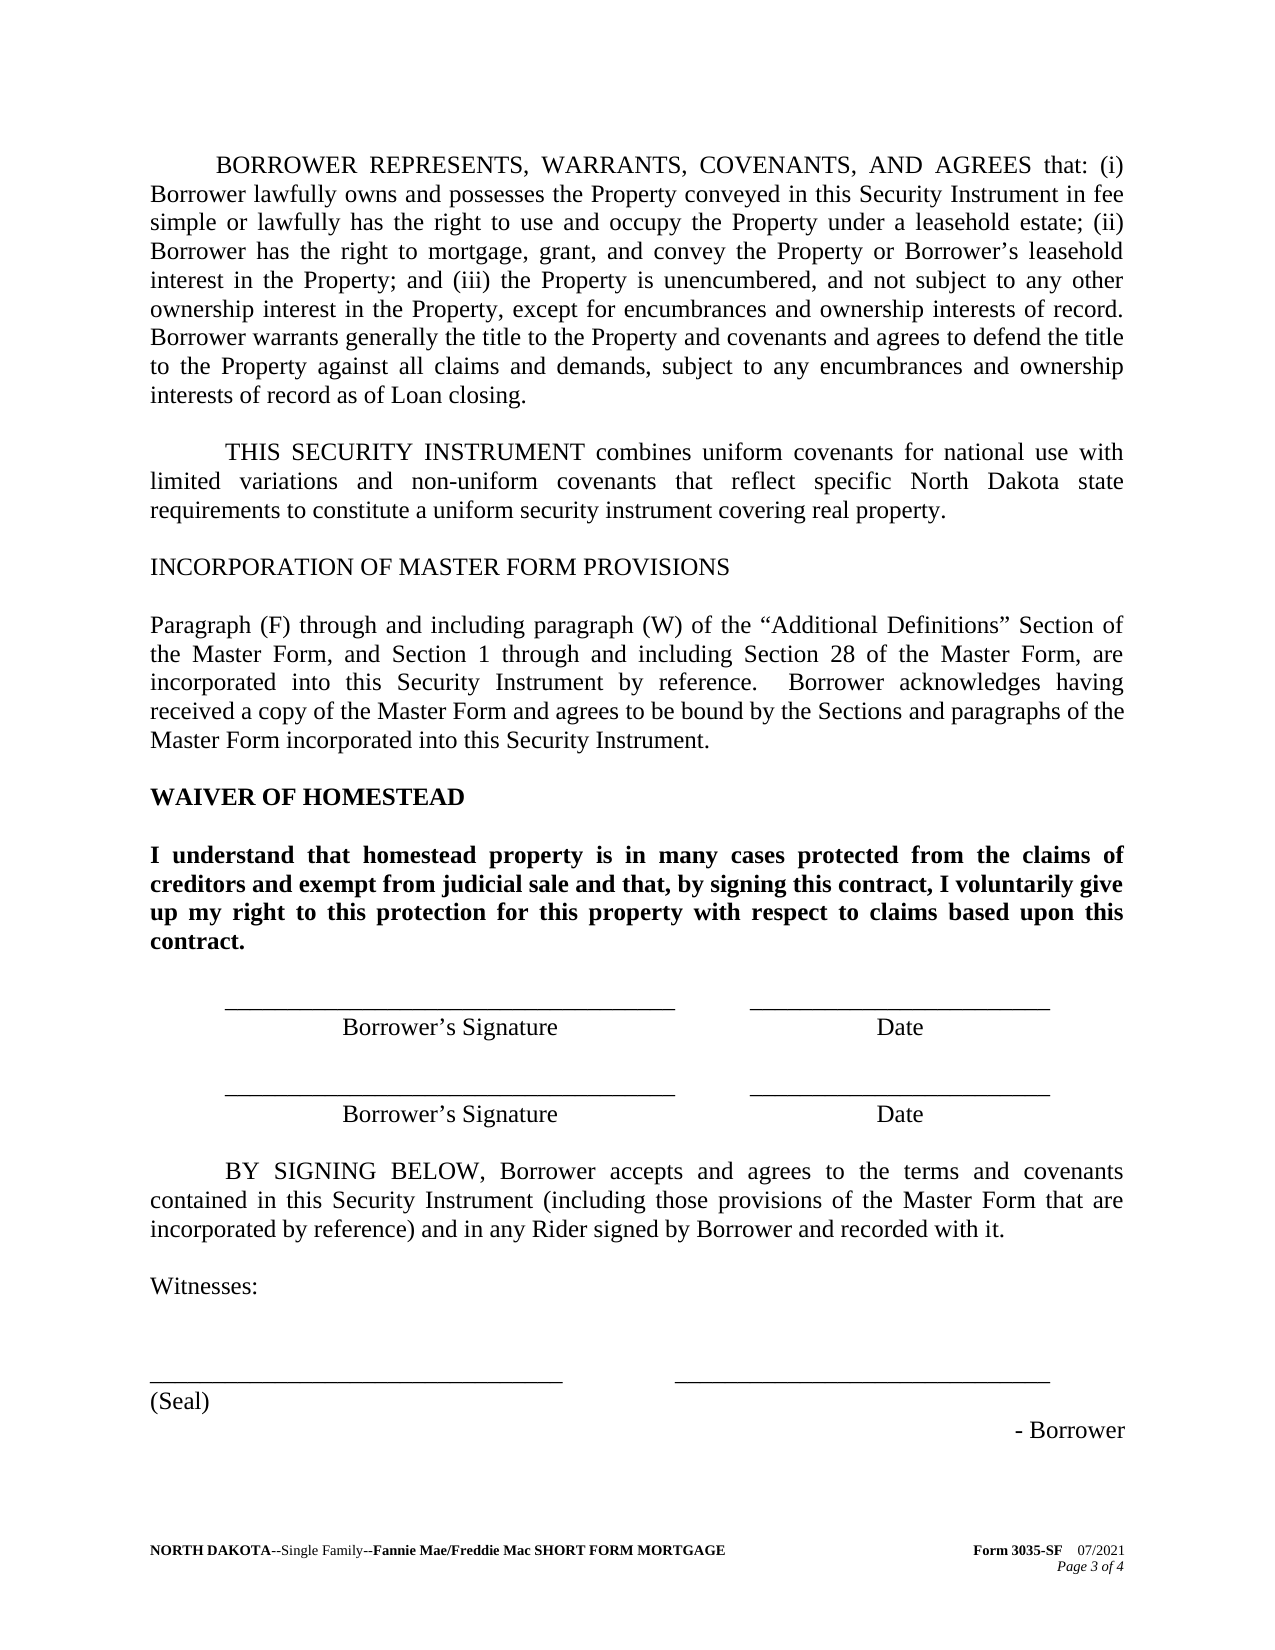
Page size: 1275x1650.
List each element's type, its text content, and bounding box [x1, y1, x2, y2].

text BORROWER REPRESENTS, WARRANTS, COVENANTS, AND AGREES that: (i) Borrower lawfully owns and possesses the Property conveyed in this Security Instrument in fee simple or lawfully has the right to use and occupy the Property under a leasehold estate; (ii) Borrower has the right to mortgage, grant, and convey the Property or Borrower’s leasehold interest in the Property; and (iii) the Property is unencumbered, and not subject to any other ownership interest in the Property, except for encumbrances and ownership interests of record. Borrower warrants generally the title to the Property and covenants and agrees to defend the title to the Property against all claims and demands, subject to any encumbrances and ownership interests of record as of Loan closing. [150, 150, 1125, 409]
list ____________________________________ ________________________ [225, 1070, 1050, 1099]
text Paragraph (F) through and including paragraph (W) of the “Additional Definitions” Section of the Master Form, and Section 1 through and including Section 28 of the Master Form, are incorporated into this Security Instrument by reference. Borrower acknowledges having received a copy of the Master Form and agrees to be bound by the Sections and paragraphs of the Master Form incorporated into this Security Instrument. [150, 610, 1125, 754]
list ____________________________________ ________________________ [225, 984, 1050, 1012]
list Borrower’s Signature Date [225, 1012, 1050, 1041]
text Witnesses: [150, 1271, 1125, 1300]
text INCORPORATION OF MASTER FORM PROVISIONS [150, 552, 1125, 581]
text - Borrower [150, 1415, 1125, 1444]
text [150, 1357, 1125, 1415]
text THIS SECURITY INSTRUMENT combines uniform covenants for national use with limited variations and non-uniform covenants that reflect specific North Dakota state requirements to constitute a uniform security instrument covering real property. [150, 437, 1125, 524]
list Borrower’s Signature Date [225, 1099, 1050, 1127]
list I understand that homestead property is in many cases protected from the claims of creditors and exempt from judicial sale and that, by signing this contract, I voluntarily give up my right to this protection for this property with respect to claims based upon this contract. [150, 840, 1125, 955]
text BY SIGNING BELOW, Borrower accepts and agrees to the terms and covenants contained in this Security Instrument (including those provisions of the Master Form that are incorporated by reference) and in any Rider signed by Borrower and recorded with it. [150, 1156, 1125, 1242]
subtitle Waiver of Homestead [150, 782, 1125, 811]
